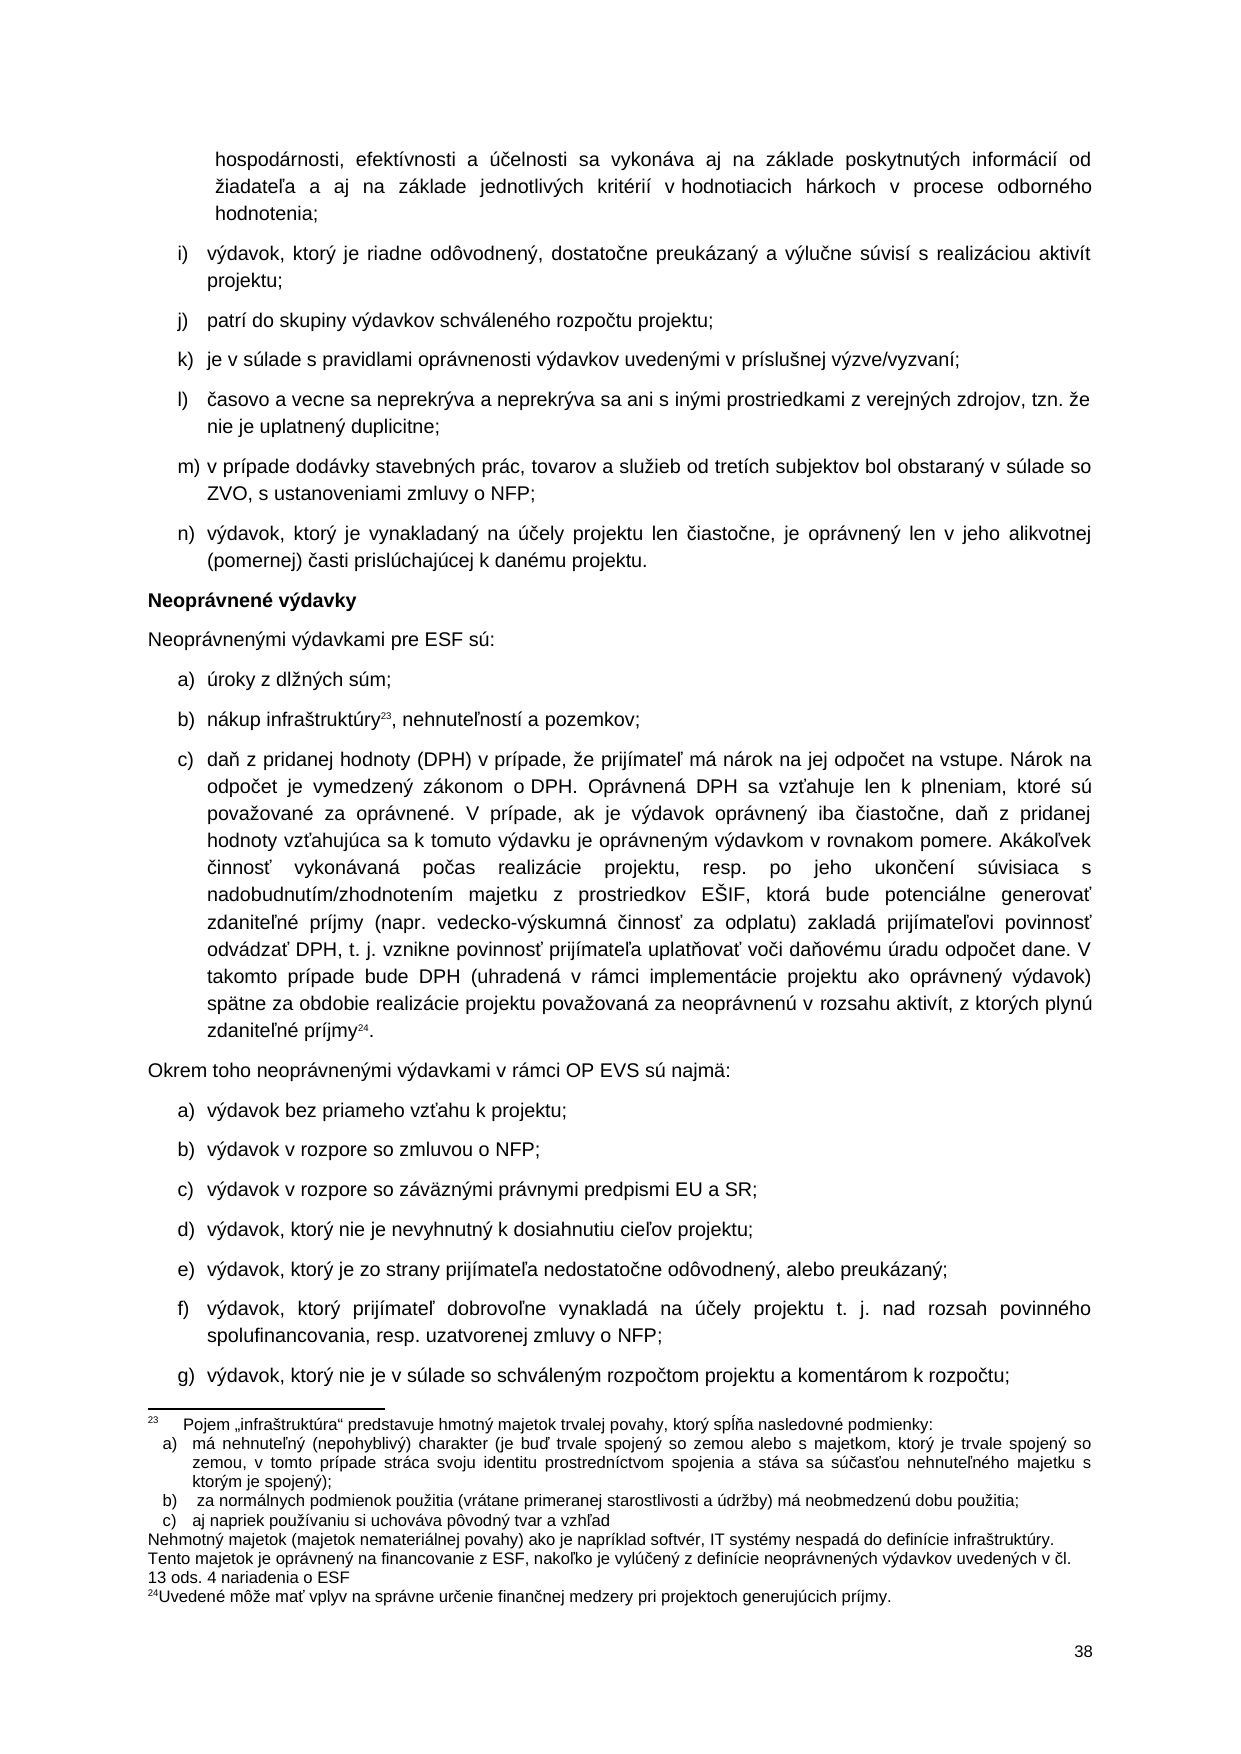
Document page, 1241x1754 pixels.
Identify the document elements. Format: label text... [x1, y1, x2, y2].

list časovo a vecne sa neprekrýva a neprekrýva sa ani s inými prostriedkami z verejných zdrojov, tzn. že nie je uplatnený duplicitne; [177, 388, 1092, 438]
list daň z pridanej hodnoty (DPH) v prípade, že prijímateľ má nárok na jej odpočet na vstupe. Nárok na odpočet je vymedzený zákonom o DPH. Oprávnená DPH sa vzťahuje len k plneniam, ktoré sú považované za oprávnené. V prípade, ak je výdavok oprávnený iba čiastočne, daň z pridanej hodnoty vzťahujúca sa k tomuto výdavku je oprávneným výdavkom v rovnakom pomere. Akákoľvek činnosť vykonávaná počas realizácie projektu, resp. po jeho ukončení súvisiaca s nadobudnutím/zhodnotením majetku z prostriedkov EŠIF, ktorá bude potenciálne generovať zdaniteľné príjmy (napr. vedecko-výskumná činnosť za odplatu) zakladá prijímateľovi povinnosť odvádzať DPH, t. j. vznikne povinnosť prijímateľa uplatňovať voči daňovému úradu odpočet dane. V takomto prípade bude DPH (uhradená v rámci implementácie projektu ako oprávnený výdavok) spätne za obdobie realizácie projektu považovaná za neoprávnenú v rozsahu aktivít, z ktorých plynú zdaniteľné príjmy. [177, 747, 1092, 1042]
list výdavok v rozpore so zmluvou o NFP; [177, 1138, 1092, 1161]
list úroky z dlžných súm; [177, 668, 1092, 691]
list nákup infraštruktúry, nehnuteľností a pozemkov; [177, 708, 1092, 730]
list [177, 148, 1092, 225]
list výdavok, ktorý nie je v súlade so schváleným rozpočtom projektu a komentárom k rozpočtu; [177, 1364, 1092, 1387]
text Neoprávnenými výdavkami pre ESF sú: [148, 628, 1092, 651]
list výdavok, ktorý je zo strany prijímateľa nedostatočne odôvodnený, alebo preukázaný; [177, 1257, 1092, 1280]
list v prípade dodávky stavebných prác, tovarov a služieb od tretích subjektov bol obstaraný v súlade so ZVO, s ustanoveniami zmluvy o NFP; [177, 455, 1092, 505]
list patrí do skupiny výdavkov schváleného rozpočtu projektu; [177, 309, 1092, 331]
list výdavok bez priameho vzťahu k projektu; [177, 1099, 1092, 1121]
list je v súlade s pravidlami oprávnenosti výdavkov uvedenými v príslušnej výzve/vyzvaní; [177, 348, 1092, 371]
list výdavok, ktorý prijímateľ dobrovoľne vynakladá na účely projektu t. j. nad rozsah povinného spolufinancovania, resp. uzatvorenej zmluvy o NFP; [177, 1297, 1092, 1347]
list výdavok, ktorý je riadne odôvodnený, dostatočne preukázaný a výlučne súvisí s realizáciou aktivít projektu; [177, 242, 1092, 292]
text Neoprávnené výdavky [148, 589, 1092, 611]
list výdavok, ktorý je vynakladaný na účely projektu len čiastočne, je oprávnený len v jeho alikvotnej (pomernej) časti prislúchajúcej k danému projektu. [177, 522, 1092, 572]
list výdavok, ktorý nie je nevyhnutný k dosiahnutiu cieľov projektu; [177, 1218, 1092, 1240]
text Okrem toho neoprávnenými výdavkami v rámci OP EVS sú najmä: [148, 1059, 1092, 1082]
list výdavok v rozpore so záväznými právnymi predpismi EU a SR; [177, 1178, 1092, 1201]
